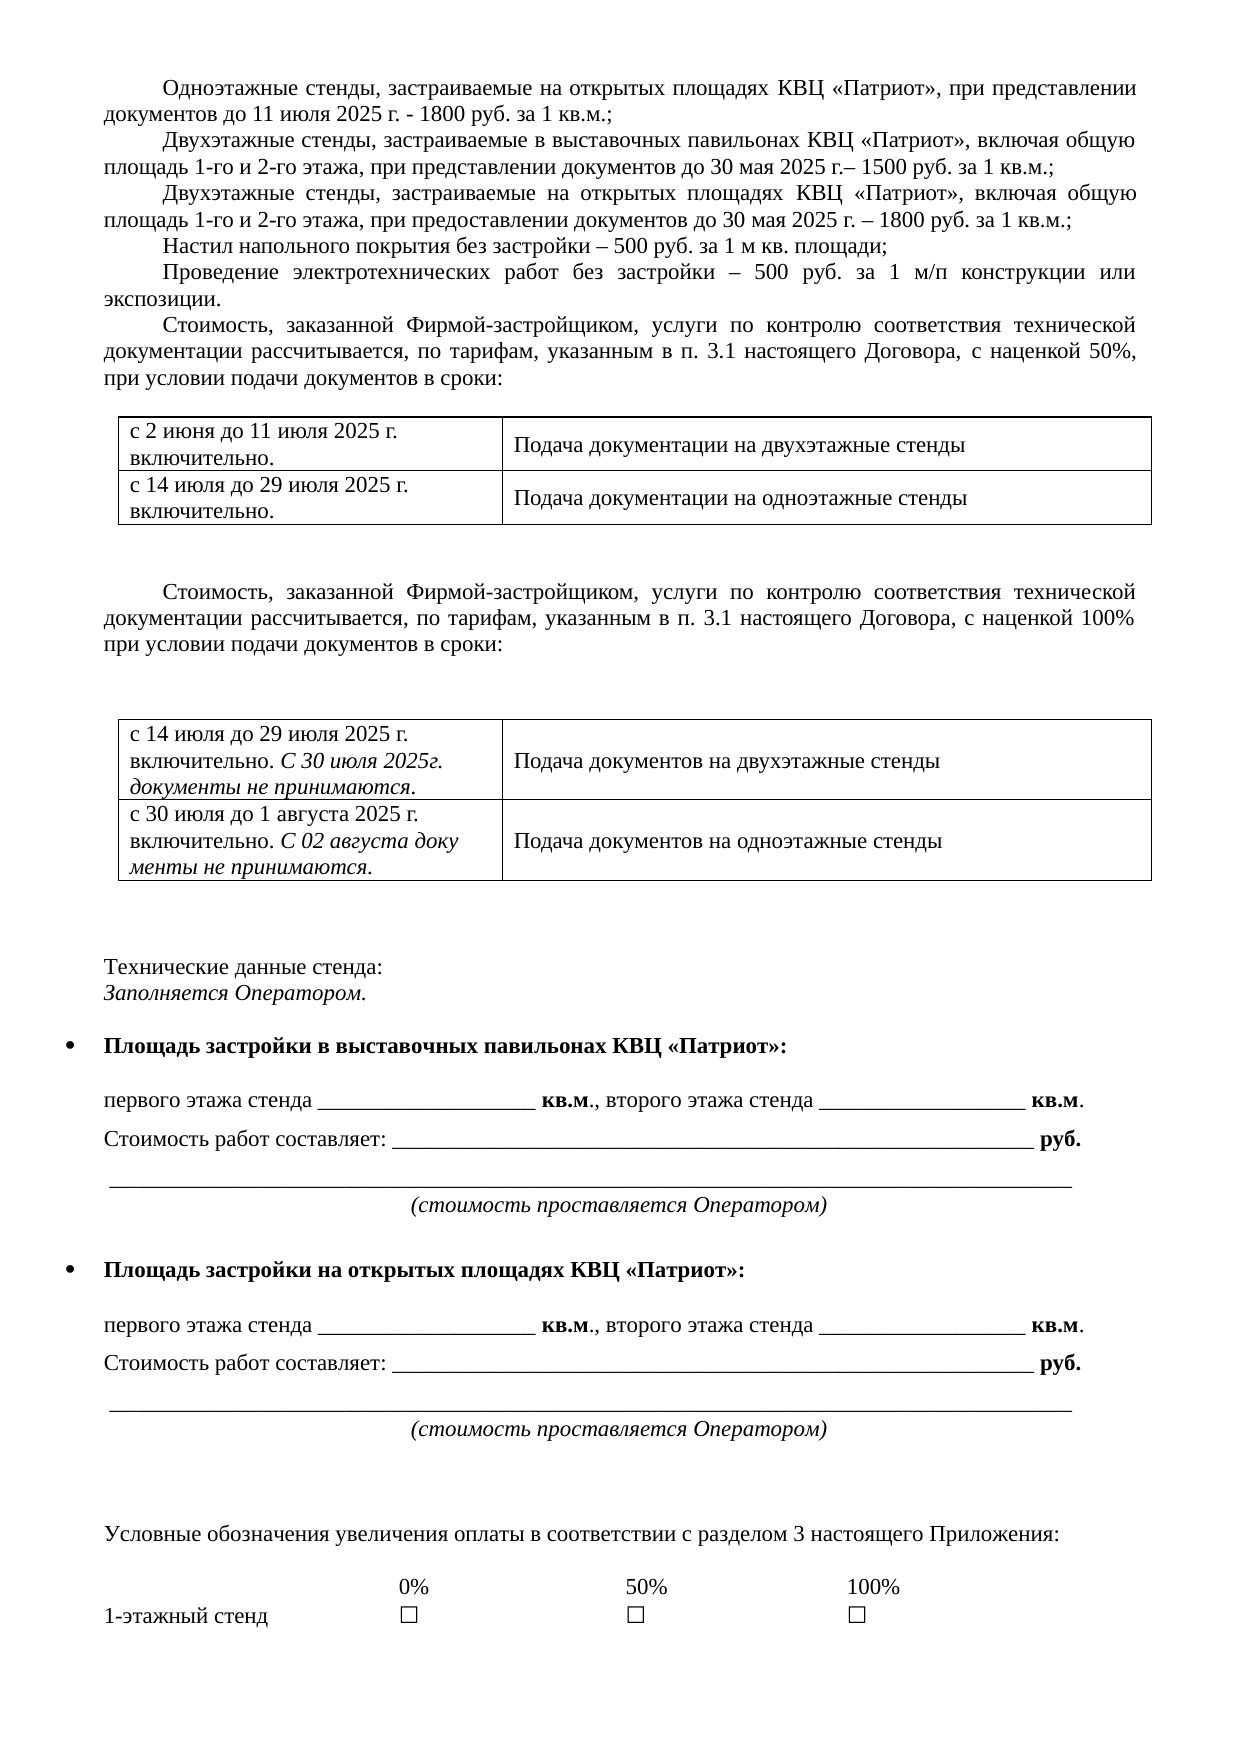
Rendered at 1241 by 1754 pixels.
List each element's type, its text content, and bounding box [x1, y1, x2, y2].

table_header Подача документации на двухэтажные стенды [503, 418, 1151, 470]
text 0% 50% 100% [325, 1573, 1137, 1599]
table_cell с 14 июля до 29 июля 2025 г. включительно. [119, 471, 502, 524]
text Двухэтажные стенды, застраиваемые в выставочных павильонах КВЦ «Патриот», включая общую площадь 1-го и 2-го этажа, при представлении документов до 30 мая 2025 г.– 1500 руб. за 1 кв.м.; [103, 127, 1137, 179]
table_header с 14 июля до 29 июля 2025 г. включительно. С 30 июля 2025г. документы не принимаются. [119, 720, 502, 799]
text Стоимость работ составляет: ________________________________________________________ руб. [103, 1349, 1137, 1376]
list Площадь застройки в выставочных павильонах КВЦ «Патриот»: [66, 1032, 1137, 1058]
text ____________________________________________________________________________________ [109, 1164, 1137, 1191]
text Технические данные стенда: [103, 953, 1137, 979]
text первого этажа стенда ___________________ кв.м., второго этажа стенда __________________ кв.м. [103, 1311, 1137, 1337]
text первого этажа стенда ___________________ кв.м., второго этажа стенда __________________ кв.м. [103, 1087, 1137, 1113]
text 1-этажный стенд ☐ ☐ ☐ [103, 1599, 1137, 1630]
text Одноэтажные стенды, застраиваемые на открытых площадях КВЦ «Патриот», при представлении документов до 11 июля 2025 г. - 1800 руб. за 1 кв.м.; [103, 74, 1137, 127]
table_header Подача документов на двухэтажные стенды [503, 720, 1151, 799]
text ____________________________________________________________________________________ [109, 1388, 1137, 1415]
table_cell Подача документов на одноэтажные стенды [503, 800, 1151, 879]
text Настил напольного покрытия без застройки – 500 руб. за 1 м кв. площади; [103, 232, 1137, 258]
table_header с 2 июня до 11 июля 2025 г. включительно. [119, 418, 502, 470]
table_cell с 30 июля до 1 августа 2025 г. включительно. С 02 августа доку менты не принимаются. [119, 800, 502, 879]
text Заполняется Оператором. [103, 979, 1137, 1005]
text Проведение электротехнических работ без застройки – 500 руб. за 1 м/п конструкции или экспозиции. [103, 258, 1137, 311]
text Двухэтажные стенды, застраиваемые на открытых площадях КВЦ «Патриот», включая общую площадь 1-го и 2-го этажа, при предоставлении документов до 30 мая 2025 г. – 1800 руб. за 1 кв.м.; [103, 179, 1137, 232]
text Стоимость, заказанной Фирмой-застройщиком, услуги по контролю соответствия технической документации рассчитывается, по тарифам, указанным в п. 3.1 настоящего Договора, с наценкой 50%, при условии подачи документов в сроки: [103, 311, 1137, 390]
list Площадь застройки на открытых площадях КВЦ «Патриот»: [66, 1256, 1137, 1282]
text (стоимость проставляется Оператором) [103, 1415, 1137, 1441]
table_cell Подача документации на одноэтажные стенды [503, 471, 1151, 524]
text Стоимость, заказанной Фирмой-застройщиком, услуги по контролю соответствия технической документации рассчитывается, по тарифам, указанным в п. 3.1 настоящего Договора, с наценкой 100% при условии подачи документов в сроки: [103, 578, 1137, 657]
text (стоимость проставляется Оператором) [103, 1191, 1137, 1217]
text Стоимость работ составляет: ________________________________________________________ руб. [103, 1125, 1137, 1152]
text Условные обозначения увеличения оплаты в соответствии с разделом 3 настоящего Приложения: [103, 1520, 1137, 1546]
